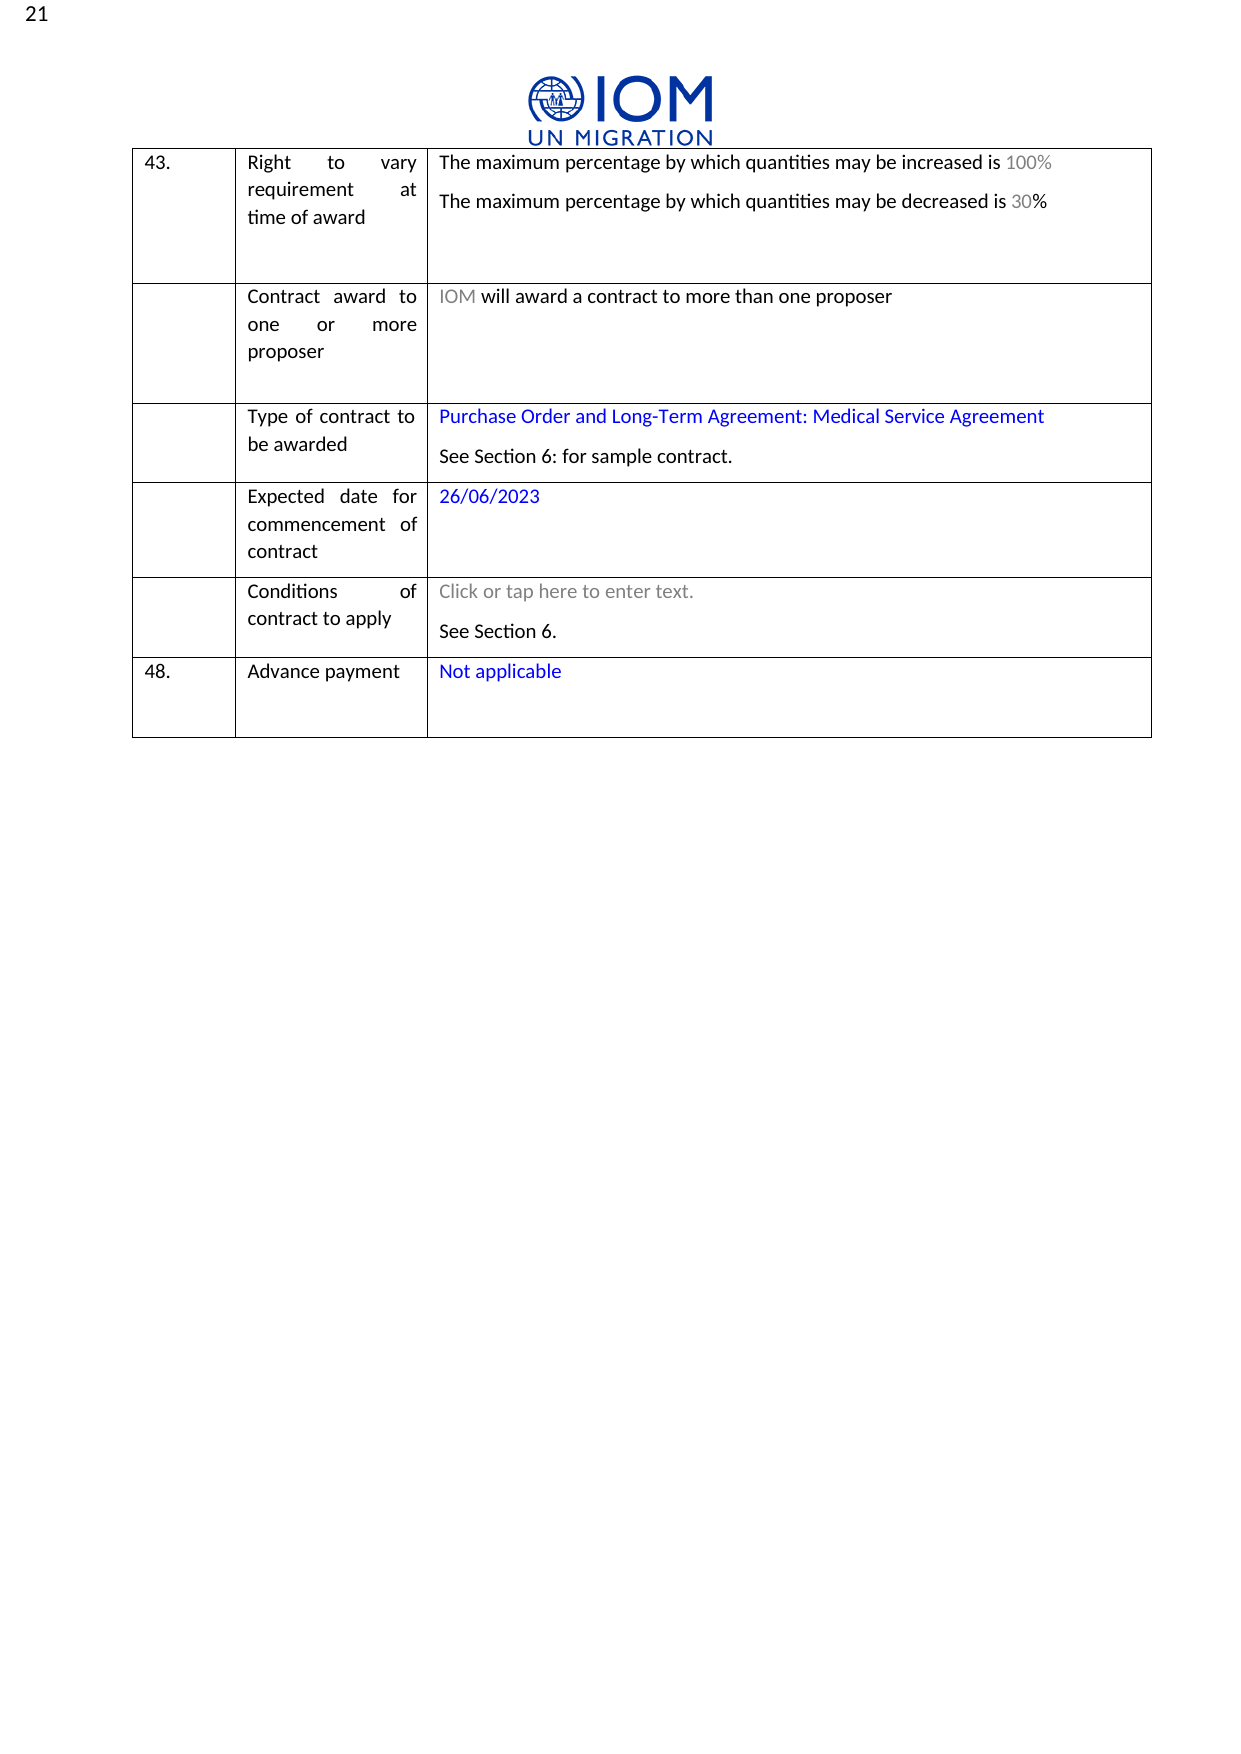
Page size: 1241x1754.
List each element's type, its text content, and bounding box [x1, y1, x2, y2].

table_cell IOM will award a contract to more than one proposer [428, 284, 1151, 402]
table_cell [133, 578, 235, 657]
table_cell Contract award to one or more proposer [236, 284, 427, 402]
table_cell Purchase Order and Long-Term Agreement: Medical Service Agreement See Section 6: for sample contract. [428, 404, 1151, 482]
table_cell Type of contract to be awarded [236, 404, 427, 482]
table_cell Not applicable [428, 658, 1151, 737]
picture [524, 75, 716, 147]
table_header 43. [133, 149, 235, 283]
table_cell Click or tap here to enter text. See Section 6. [428, 578, 1151, 657]
table_header Right to vary requirement at time of award [236, 149, 427, 283]
table_cell Expected date for commencement of contract [236, 483, 427, 577]
table_cell 26/06/2023 [428, 483, 1151, 577]
table_cell [133, 284, 235, 402]
table_cell Conditions of contract to apply [236, 578, 427, 657]
table_cell Advance payment [236, 658, 427, 737]
table_cell [133, 404, 235, 482]
table_header The maximum percentage by which quantities may be increased is 100% The maximum percentage by which quantities may be decreased is 30% [428, 149, 1151, 283]
table_cell [133, 483, 235, 577]
table_cell 48. [133, 658, 235, 737]
